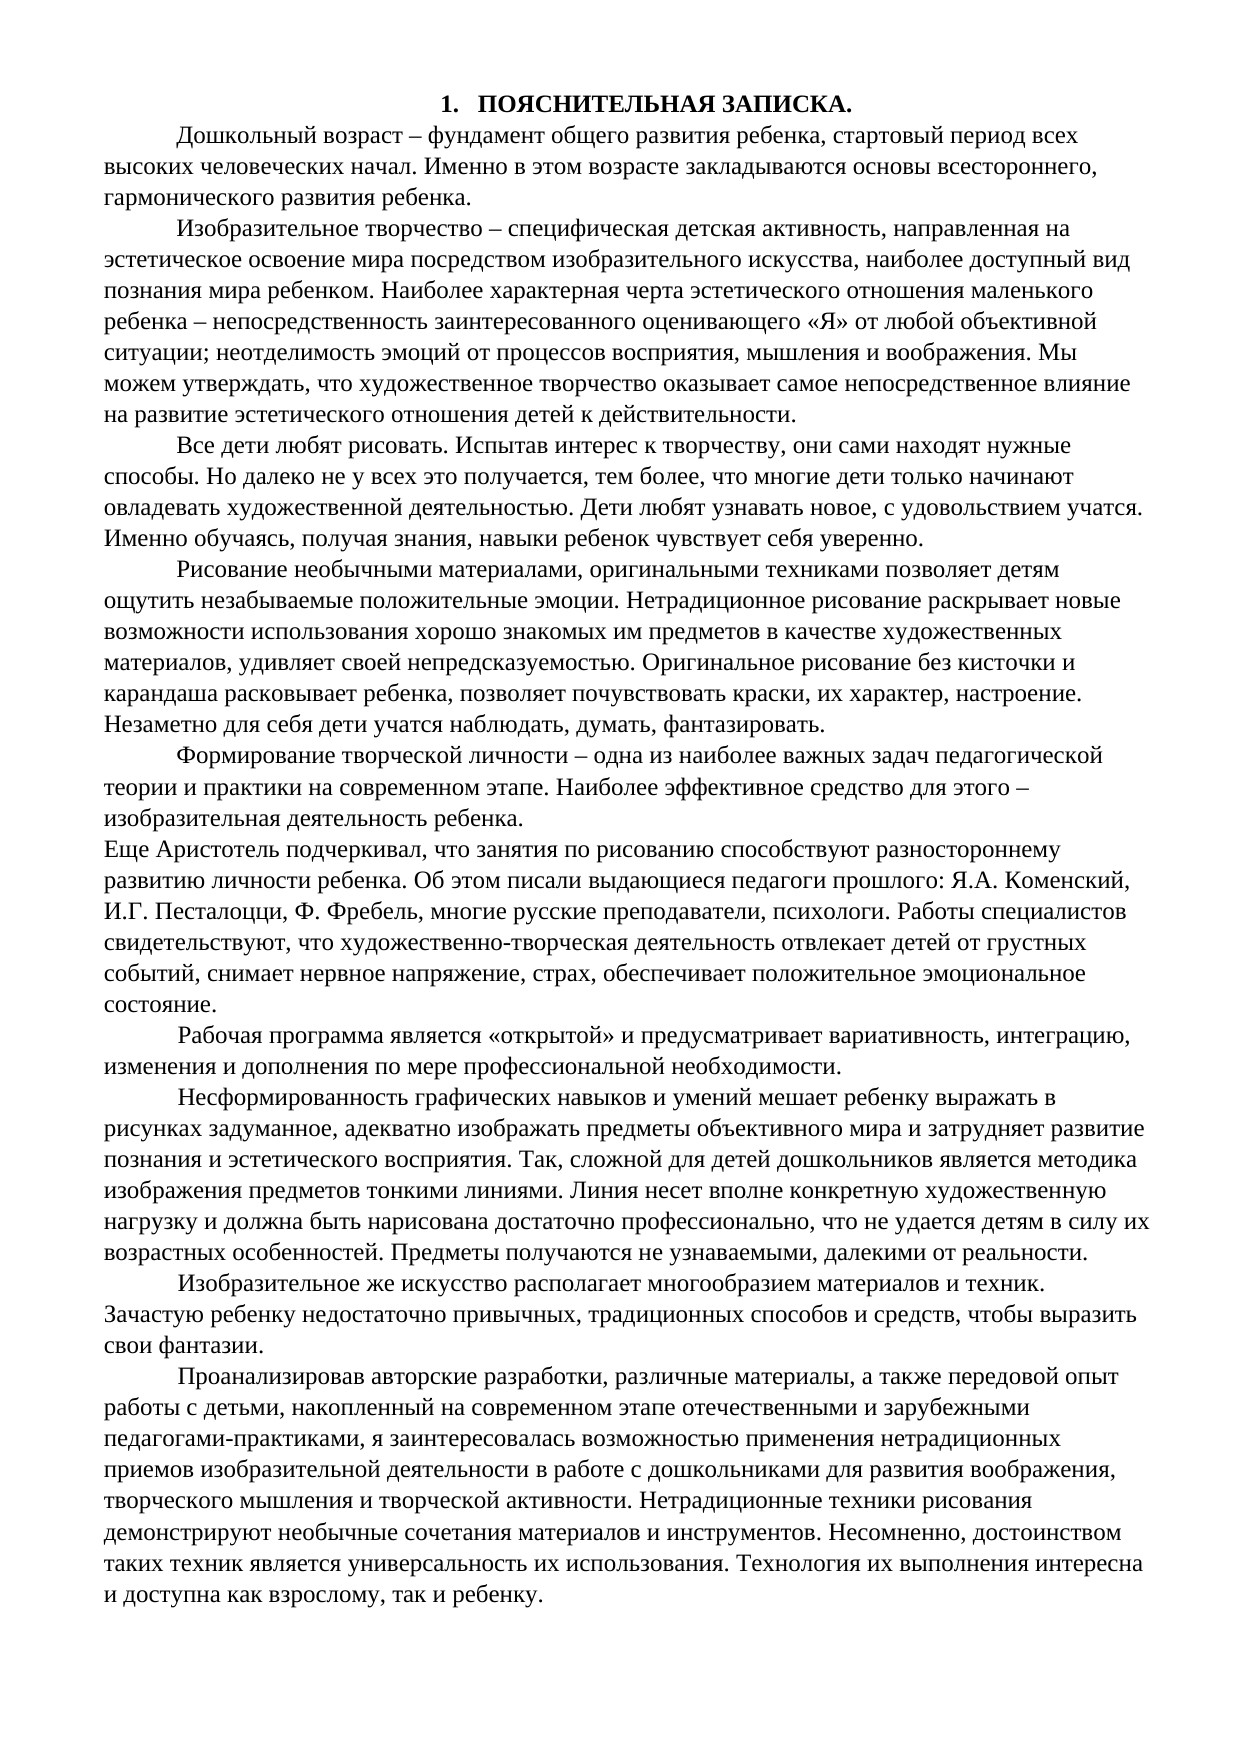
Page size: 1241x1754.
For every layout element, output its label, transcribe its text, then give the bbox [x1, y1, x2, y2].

list Изобразительное же искусство располагает многообразием материалов и техник. Зачастую ребенку недостаточно привычных, традиционных способов и средств, чтобы выразить свои фантазии. [103, 1268, 1152, 1359]
list Несформированность графических навыков и умений мешает ребенку выражать в рисунках задуманное, адекватно изображать предметы объективного мира и затрудняет развитие познания и эстетического восприятия. Так, сложной для детей дошкольников является методика изображения предметов тонкими линиями. Линия несет вполне конкретную художественную нагрузку и должна быть нарисована достаточно профессионально, что не удается детям в силу их возрастных особенностей. Предметы получаются не узнаваемыми, далекими от реальности. [103, 1082, 1152, 1266]
list ПОЯСНИТЕЛЬНАЯ ЗАПИСКА. [141, 89, 1152, 117]
list Рисование необычными материалами, оригинальными техниками позволяет детям ощутить незабываемые положительные эмоции. Нетрадиционное рисование раскрывает новые возможности использования хорошо знакомых им предметов в качестве художественных материалов, удивляет своей непредсказуемостью. Оригинальное рисование без кисточки и карандаша расковывает ребенка, позволяет почувствовать краски, их характер, настроение. Незаметно для себя дети учатся наблюдать, думать, фантазировать. [103, 554, 1152, 738]
list Формирование творческой личности – одна из наиболее важных задач педагогической теории и практики на современном этапе. Наиболее эффективное средство для этого – изобразительная деятельность ребенка. [103, 741, 1152, 831]
list Изобразительное творчество – специфическая детская активность, направленная на эстетическое освоение мира посредством изобразительного искусства, наиболее доступный вид познания мира ребенком. Наиболее характерная черта эстетического отношения маленького ребенка – непосредственность заинтересованного оценивающего «Я» от любой объективной ситуации; неотделимость эмоций от процессов восприятия, мышления и воображения. Мы можем утверждать, что художественное творчество оказывает самое непосредственное влияние на развитие эстетического отношения детей к действительности. [103, 213, 1152, 428]
list Рабочая программа является «открытой» и предусматривает вариативность, интеграцию, изменения и дополнения по мере профессиональной необходимости. [103, 1020, 1152, 1080]
list Проанализировав авторские разработки, различные материалы, а также передовой опыт работы с детьми, накопленный на современном этапе отечественными и зарубежными педагогами-практиками, я заинтересовалась возможностью применения нетрадиционных приемов изобразительной деятельности в работе с дошкольниками для развития воображения, творческого мышления и творческой активности. Нетрадиционные техники рисования демонстрируют необычные сочетания материалов и инструментов. Несомненно, достоинством таких техник является универсальность их использования. Технология их выполнения интересна и доступна как взрослому, так и ребенку. [103, 1361, 1152, 1607]
list Все дети любят рисовать. Испытав интерес к творчеству, они сами находят нужные способы. Но далеко не у всех это получается, тем более, что многие дети только начинают овладевать художественной деятельностью. Дети любят узнавать новое, с удовольствием учатся. Именно обучаясь, получая знания, навыки ребенок чувствует себя уверенно. [103, 430, 1152, 552]
list Дошкольный возраст – фундамент общего развития ребенка, стартовый период всех высоких человеческих начал. Именно в этом возрасте закладываются основы всестороннего, гармонического развития ребенка. [103, 120, 1152, 211]
list Еще Аристотель подчеркивал, что занятия по рисованию способствуют разностороннему развитию личности ребенка. Об этом писали выдающиеся педагоги прошлого: Я.А. Коменский, И.Г. Песталоцци, Ф. Фребель, многие русские преподаватели, психологи. Работы специалистов свидетельствуют, что художественно-творческая деятельность отвлекает детей от грустных событий, снимает нервное напряжение, страх, обеспечивает положительное эмоциональное состояние. [103, 834, 1152, 1018]
